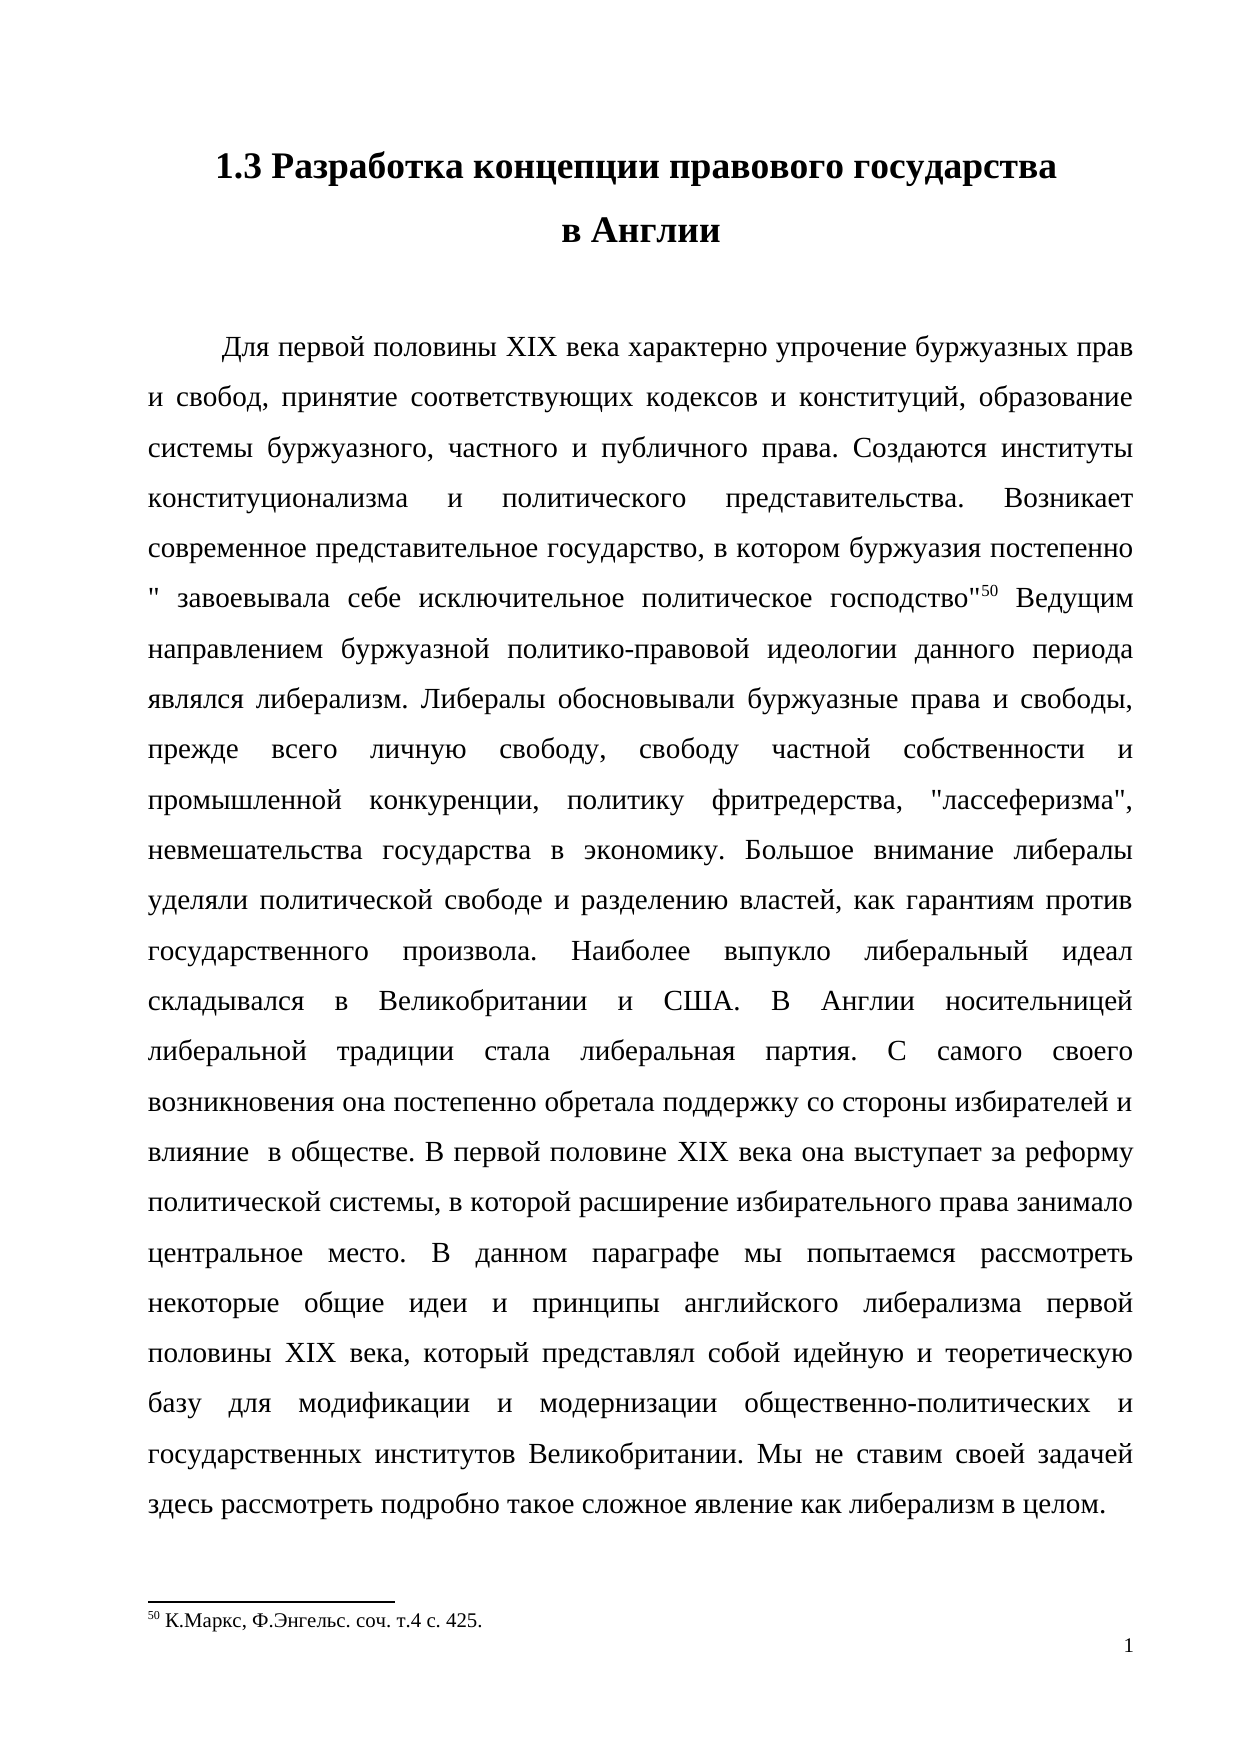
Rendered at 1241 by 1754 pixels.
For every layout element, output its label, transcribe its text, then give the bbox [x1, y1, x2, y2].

text Для первой половины XIX века характерно упрочение буржуазных прав и свобод, принятие соответствующих кодексов и конституций, образование системы буржуазного, частного и публичного права. Создаются институты конституционализма и политического представительства. Возникает современное представительное государство, в котором буржуазия постепенно " завоевывала себе исключительное политическое господство" Ведущим направлением буржуазной политико-правовой идеологии данного периода являлся либерализм. Либералы обосновывали буржуазные права и свободы, прежде всего личную свободу, свободу частной собственности и промышленной конкуренции, политику фритредерства, "лассеферизма", невмешательства государства в экономику. Большое внимание либералы уделяли политической свободе и разделению властей, как гарантиям против государственного произвола. Наиболее выпукло либеральный идеал складывался в Великобритании и США. В Англии носительницей либеральной традиции стала либеральная партия. С самого своего возникновения она постепенно обретала поддержку со стороны избирателей и влияние в обществе. В первой половине XIX века она выступает за реформу политической системы, в которой расширение избирательного права занимало центральное место. В данном параграфе мы попытаемся рассмотреть некоторые общие идеи и принципы английского либерализма первой половины XIX века, который представлял собой идейную и теоретическую базу для модификации и модернизации общественно-политических и государственных институтов Великобритании. Мы не ставим своей задачей здесь рассмотреть подробно такое сложное явление как либерализм в целом. [148, 329, 1134, 1520]
subtitle 1.3 Разработка концепции правового государства в Англии [148, 143, 1134, 251]
